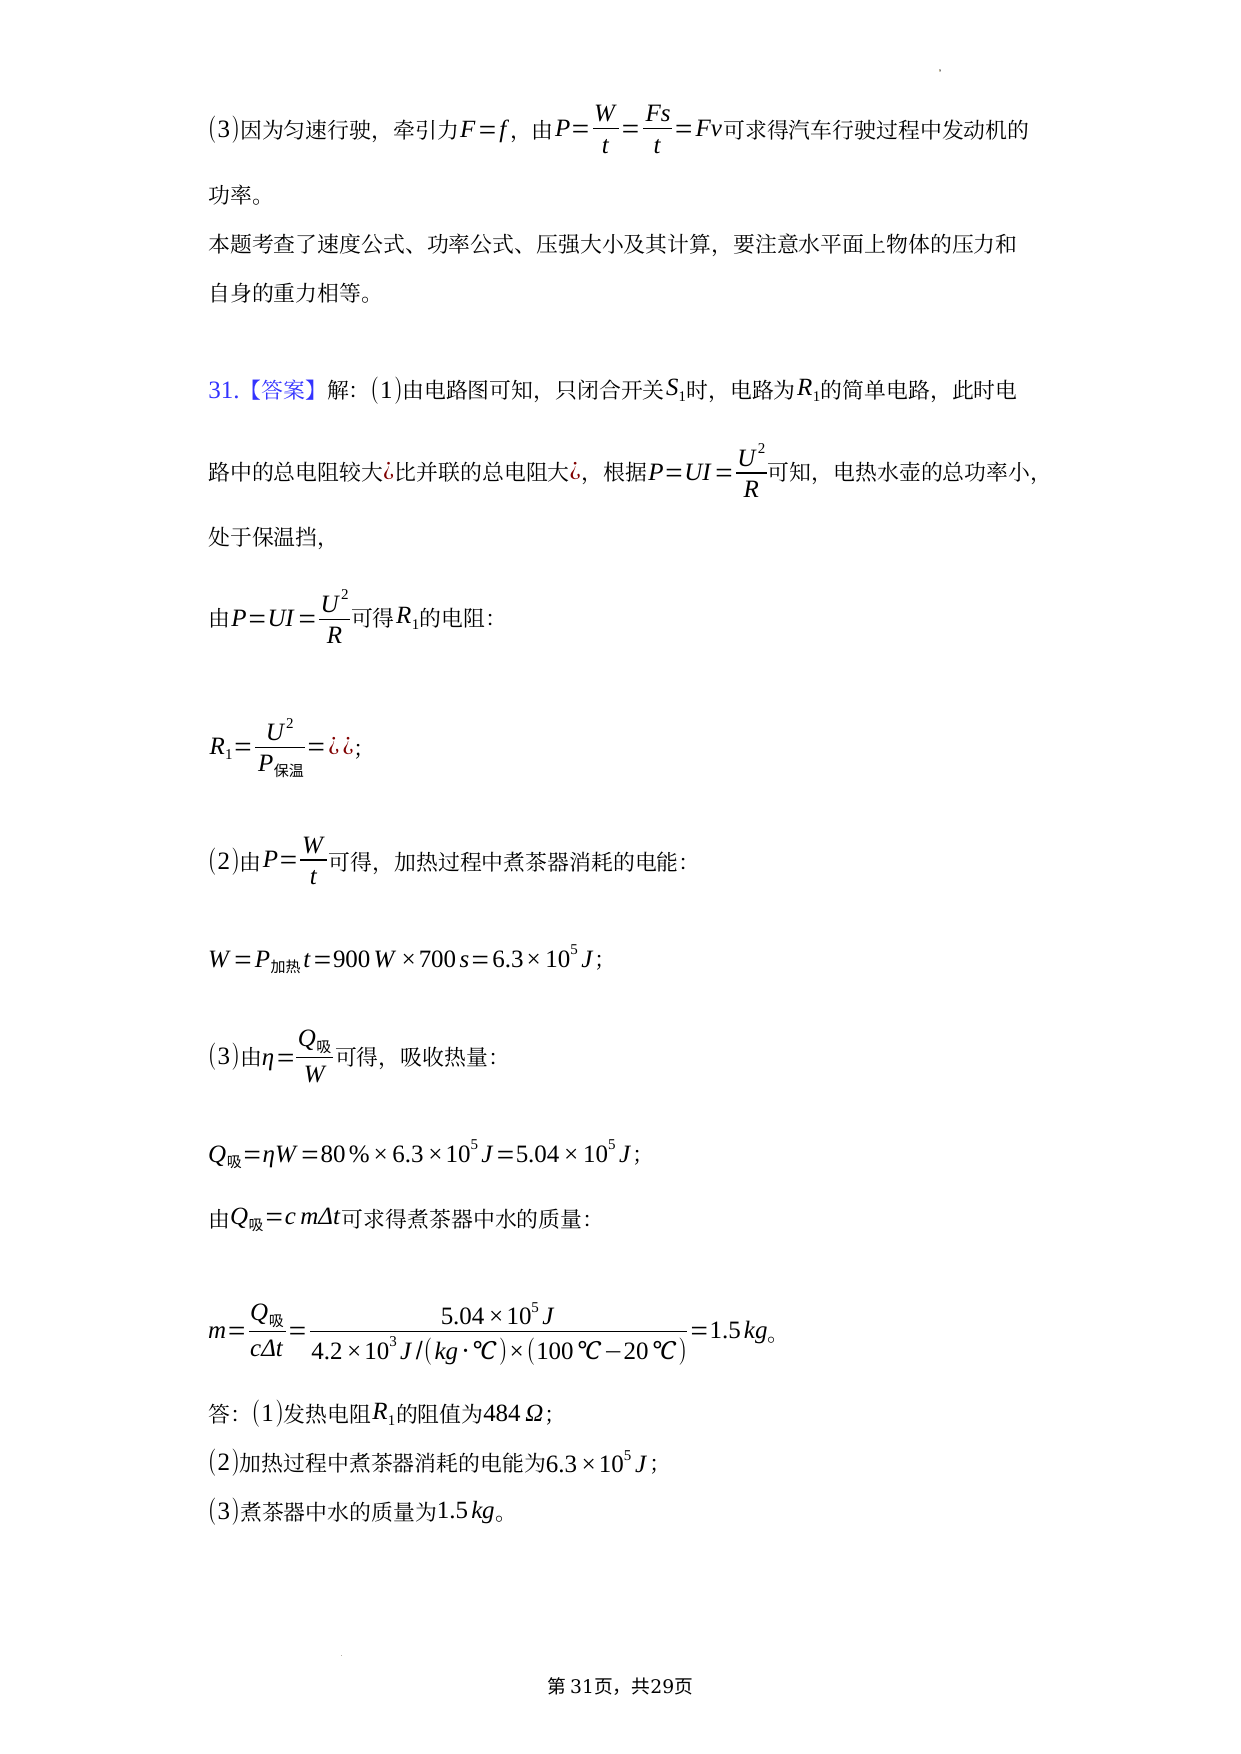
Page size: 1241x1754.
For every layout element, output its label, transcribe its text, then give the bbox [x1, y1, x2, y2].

text 31.【答案】解：由电路图可知，只闭合开关时，电路为的简单电路，此时电路中的总电阻较大比并联的总电阻大，根据可知，电热水壶的总功率小，处于保温挡， 由可得的电阻： ； 由可得，加热过程中煮茶器消耗的电能： ； 由可得，吸收热量： ； 由可求得煮茶器中水的质量： 。 答：发热电阻的阻值为； 加热过程中煮茶器消耗的电能为； 煮茶器中水的质量为。 [208, 373, 1032, 1527]
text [208, 97, 1032, 357]
